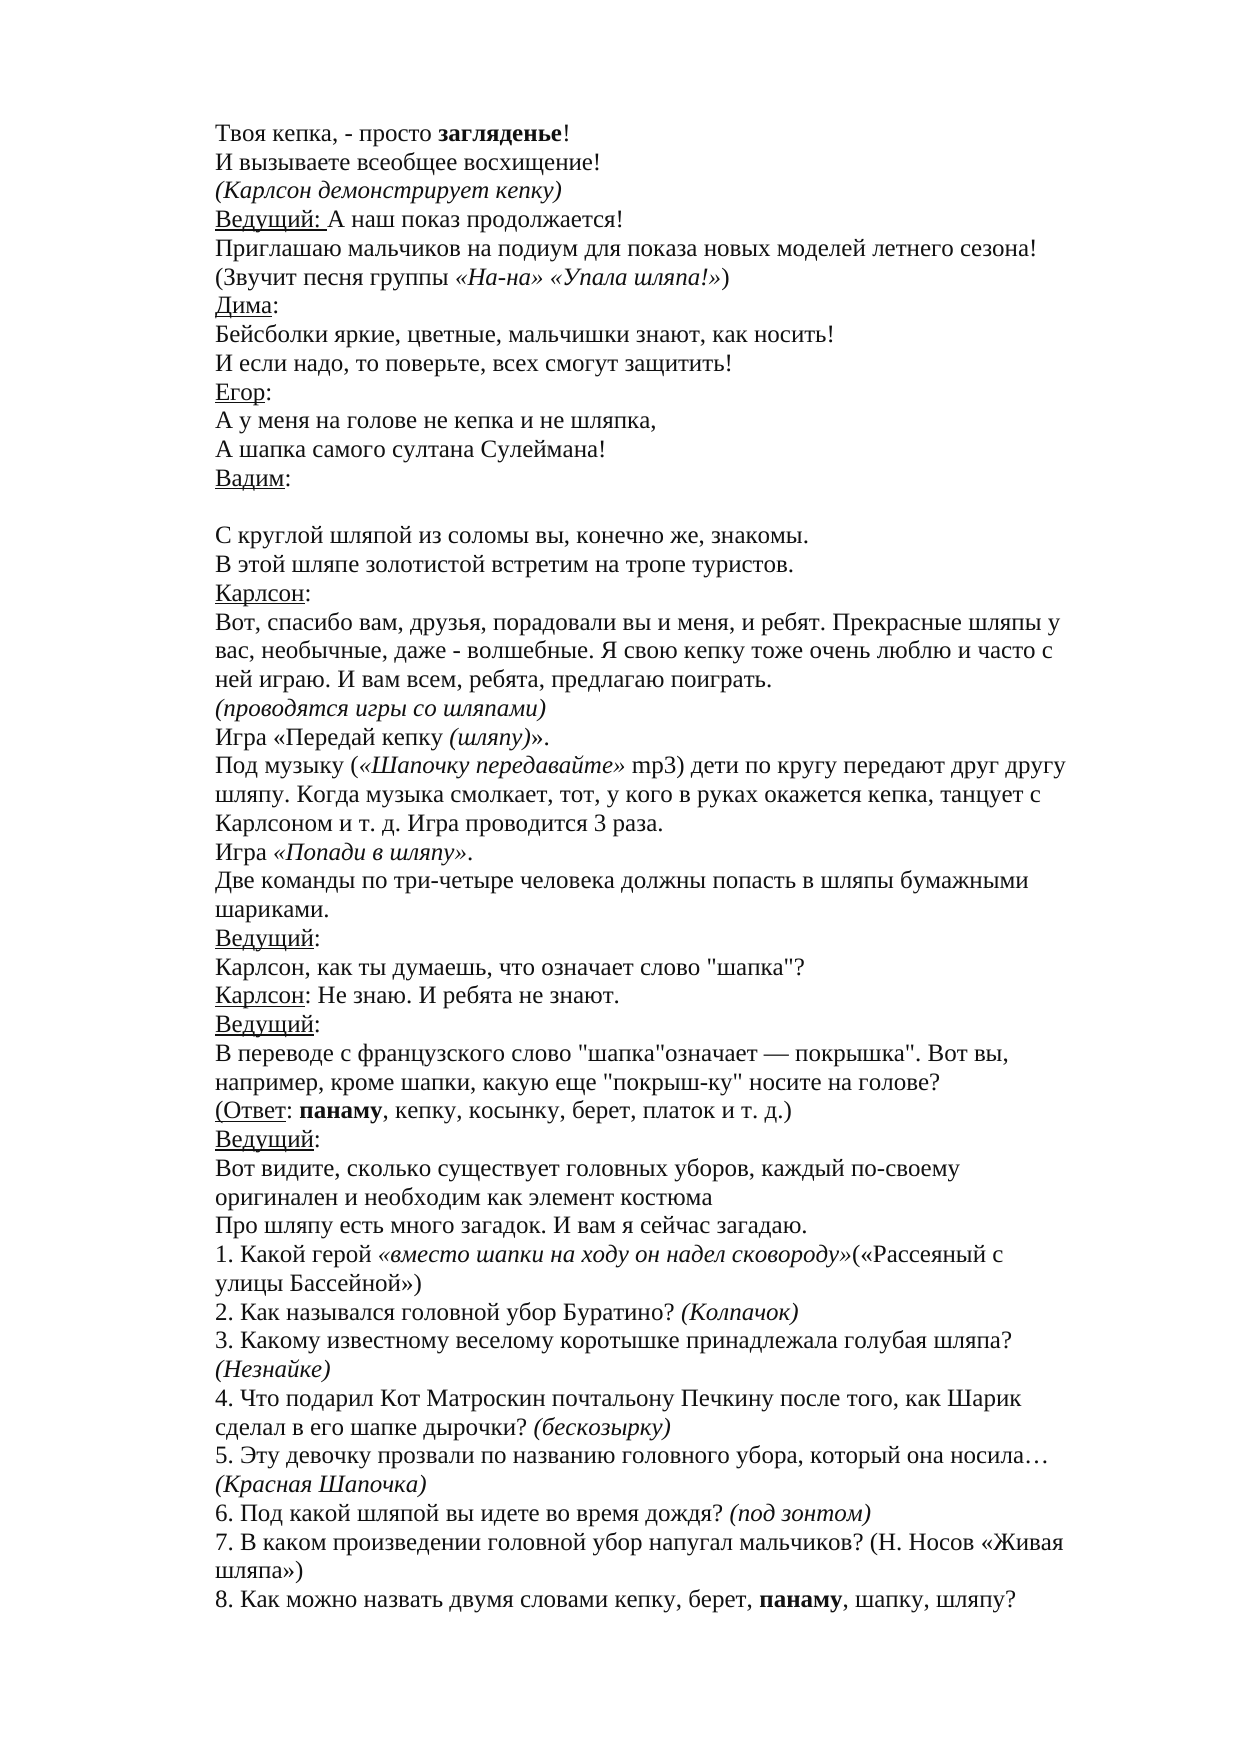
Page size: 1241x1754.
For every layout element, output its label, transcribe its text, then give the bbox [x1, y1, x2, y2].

text оригинален и необходим как элемент костюма [177, 1182, 1152, 1211]
text Приглашаю мальчиков на подиум для показа новых моделей летнего сезона! [177, 233, 1152, 262]
text 1. Какой герой «вместо шапки на ходу он надел сковороду»(«Рассеяный с [177, 1239, 1152, 1268]
text 5. Эту девочку прозвали по названию головного убора, который она носила… [177, 1441, 1152, 1469]
text Карлсоном и т. д. Игра проводится 3 раза. [177, 808, 1152, 837]
text И если надо, то поверьте, всех смогут защитить! [177, 348, 1152, 377]
text (Красная Шапочка) [177, 1469, 1152, 1498]
text (Звучит песня группы «На-на» «Упала шляпа!») [177, 262, 1152, 291]
text улицы Бассейной») [177, 1268, 1152, 1297]
text И вызываете всеобщее восхищение! [177, 147, 1152, 176]
text Дима: [177, 291, 1152, 319]
text 4. Что подарил Кот Матроскин почтальону Печкину после того, как Шарик [177, 1383, 1152, 1412]
text Ведущий: А наш показ продолжается! [177, 204, 1152, 233]
text 7. В каком произведении головной убор напугал мальчиков? (Н. Носов «Живая [177, 1527, 1152, 1556]
text например, кроме шапки, какую еще "покрыш-ку" носите на голове? [177, 1067, 1152, 1096]
text Карлсон: [177, 578, 1152, 607]
text Егор: [177, 377, 1152, 406]
text Ведущий: [177, 923, 1152, 952]
text Игра «Передай кепку (шляпу)». [177, 722, 1152, 751]
text сделал в его шапке дырочки? (бескозырку) [177, 1412, 1152, 1441]
text ней играю. И вам всем, ребята, предлагаю поиграть. [177, 664, 1152, 693]
text шариками. [177, 894, 1152, 923]
text Вот, спасибо вам, друзья, порадовали вы и меня, и ребят. Прекрасные шляпы у [177, 607, 1152, 636]
text (Ответ: панаму, кепку, косынку, берет, платок и т. д.) [177, 1096, 1152, 1124]
text Твоя кепка, - просто загляденье! [177, 118, 1152, 147]
text 2. Как назывался головной убор Буратино? (Колпачок) [177, 1297, 1152, 1326]
text Бейсболки яркие, цветные, мальчишки знают, как носить! [177, 319, 1152, 348]
text Карлсон, как ты думаешь, что означает слово "шапка"? [177, 952, 1152, 981]
text Ведущий: [177, 1009, 1152, 1038]
text Вадим: [177, 463, 1152, 492]
text Карлсон: Не знаю. И ребята не знают. [177, 981, 1152, 1009]
text Про шляпу есть много загадок. И вам я сейчас загадаю. [177, 1211, 1152, 1239]
text шляпа») [177, 1556, 1152, 1584]
text В переводе с французского слово "шапка"означает — покрышка". Вот вы, [177, 1038, 1152, 1067]
text 3. Какому известному веселому коротышке принадлежала голубая шляпа? [177, 1326, 1152, 1354]
text вас, необычные, даже - волшебные. Я свою кепку тоже очень люблю и часто с [177, 636, 1152, 664]
text Игра «Попади в шляпу». [177, 837, 1152, 866]
text В этой шляпе золотистой встретим на тропе туристов. [177, 549, 1152, 578]
text Ведущий: [177, 1124, 1152, 1153]
text Две команды по три-четыре человека должны попасть в шляпы бумажными [177, 866, 1152, 894]
text (проводятся игры со шляпами) [177, 693, 1152, 722]
text Под музыку («Шапочку передавайте» mp3) дети по кругу передают друг другу [177, 751, 1152, 779]
text А у меня на голове не кепка и не шляпка, [177, 406, 1152, 434]
text 8. Как можно назвать двумя словами кепку, берет, панаму, шапку, шляпу? [177, 1584, 1152, 1613]
text Вот видите, сколько существует головных уборов, каждый по-своему [177, 1153, 1152, 1182]
text 6. Под какой шляпой вы идете во время дождя? (под зонтом) [177, 1498, 1152, 1527]
text С круглой шляпой из соломы вы, конечно же, знакомы. [177, 521, 1152, 549]
text шляпу. Когда музыка смолкает, тот, у кого в руках окажется кепка, танцует с [177, 779, 1152, 808]
text (Карлсон демонстрирует кепку) [177, 176, 1152, 204]
text А шапка самого султана Сулеймана! [177, 434, 1152, 463]
text (Незнайке) [177, 1354, 1152, 1383]
